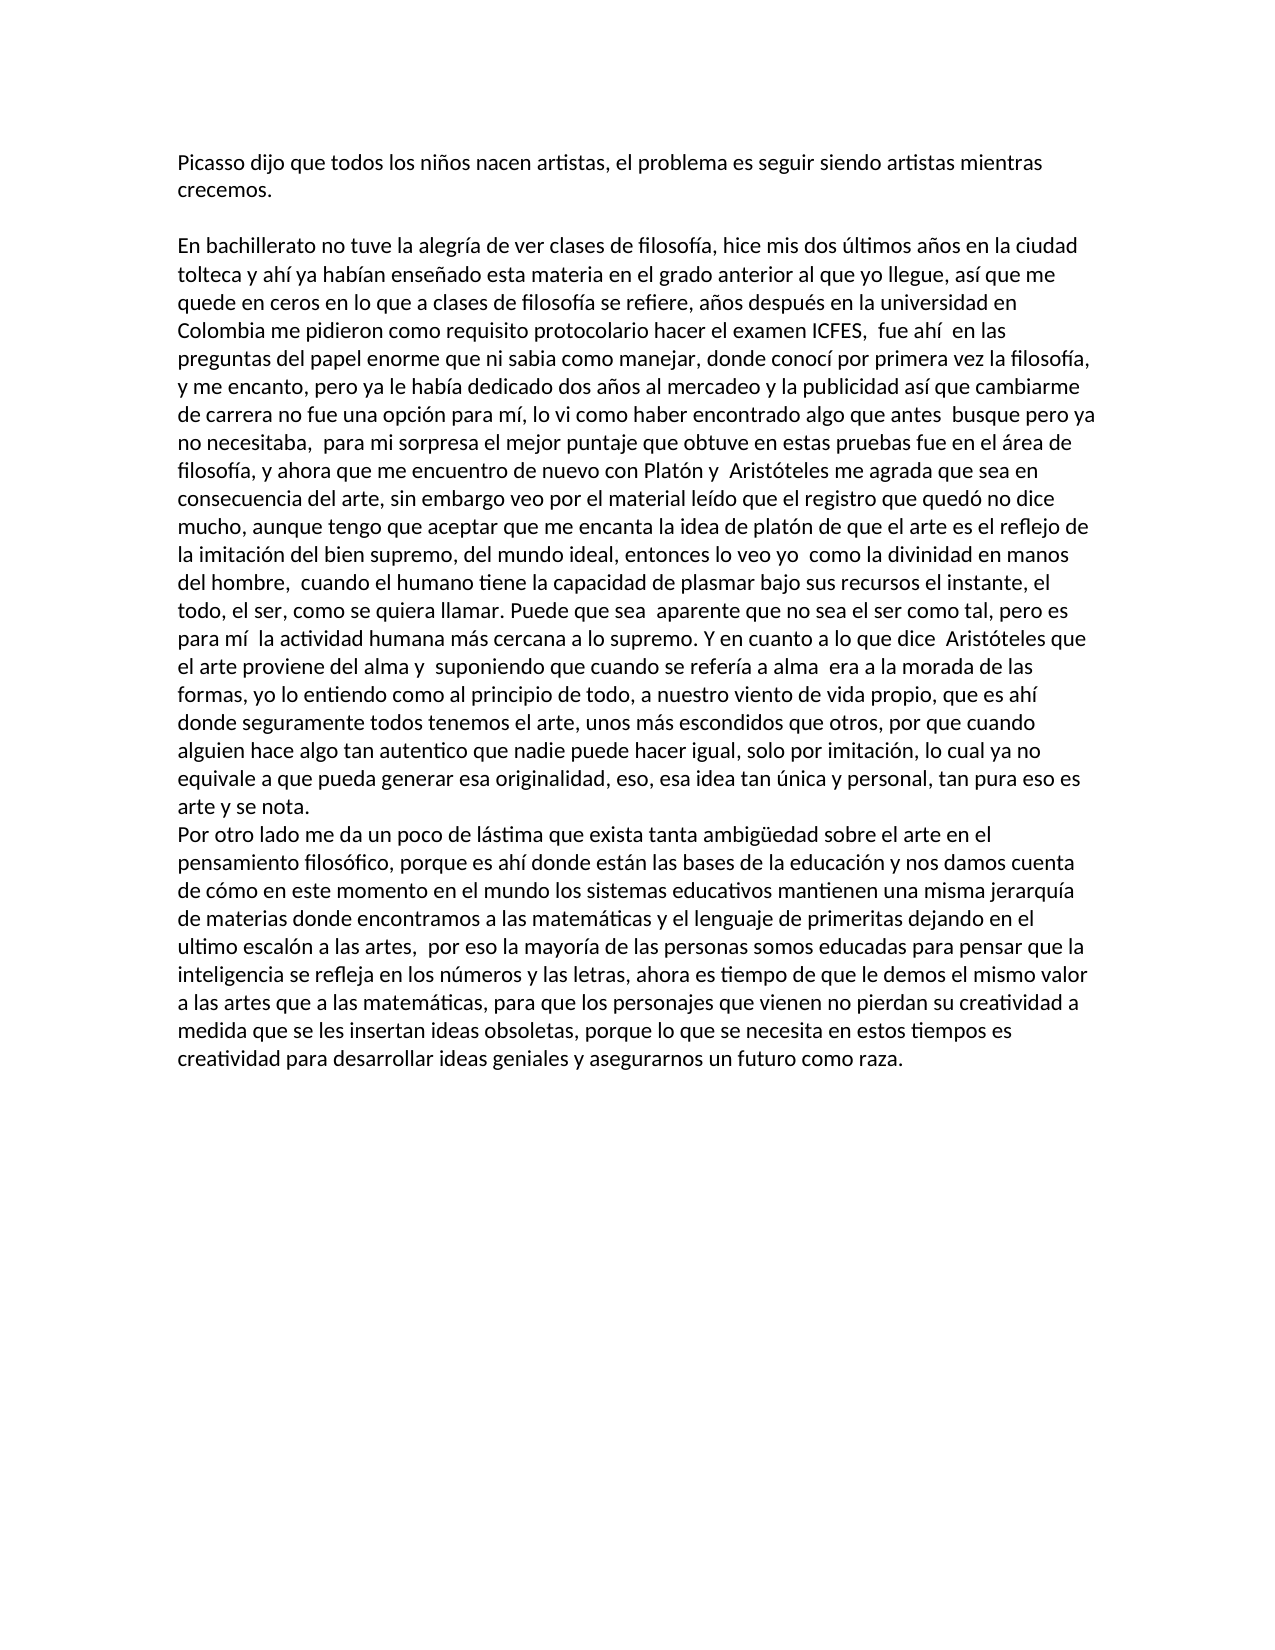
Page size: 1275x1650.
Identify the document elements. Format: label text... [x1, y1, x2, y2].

text En bachillerato no tuve la alegría de ver clases de filosofía, hice mis dos últimos años en la ciudad tolteca y ahí ya habían enseñado esta materia en el grado anterior al que yo llegue, así que me quede en ceros en lo que a clases de filosofía se refiere, años después en la universidad en Colombia me pidieron como requisito protocolario hacer el examen ICFES, fue ahí en las preguntas del papel enorme que ni sabia como manejar, donde conocí por primera vez la filosofía, y me encanto, pero ya le había dedicado dos años al mercadeo y la publicidad así que cambiarme de carrera no fue una opción para mí, lo vi como haber encontrado algo que antes busque pero ya no necesitaba, para mi sorpresa el mejor puntaje que obtuve en estas pruebas fue en el área de filosofía, y ahora que me encuentro de nuevo con Platón y Aristóteles me agrada que sea en consecuencia del arte, sin embargo veo por el material leído que el registro que quedó no dice mucho, aunque tengo que aceptar que me encanta la idea de platón de que el arte es el reflejo de la imitación del bien supremo, del mundo ideal, entonces lo veo yo como la divinidad en manos del hombre, cuando el humano tiene la capacidad de plasmar bajo sus recursos el instante, el todo, el ser, como se quiera llamar. Puede que sea aparente que no sea el ser como tal, pero es para mí la actividad humana más cercana a lo supremo. Y en cuanto a lo que dice Aristóteles que el arte proviene del alma y suponiendo que cuando se refería a alma era a la morada de las formas, yo lo entiendo como al principio de todo, a nuestro viento de vida propio, que es ahí donde seguramente todos tenemos el arte, unos más escondidos que otros, por que cuando alguien hace algo tan autentico que nadie puede hacer igual, solo por imitación, lo cual ya no equivale a que pueda generar esa originalidad, eso, esa idea tan única y personal, tan pura eso es arte y se nota. [177, 232, 1098, 820]
text Picasso dijo que todos los niños nacen artistas, el problema es seguir siendo artistas mientras crecemos. [177, 148, 1098, 204]
text Por otro lado me da un poco de lástima que exista tanta ambigüedad sobre el arte en el pensamiento filosófico, porque es ahí donde están las bases de la educación y nos damos cuenta de cómo en este momento en el mundo los sistemas educativos mantienen una misma jerarquía de materias donde encontramos a las matemáticas y el lenguaje de primeritas dejando en el ultimo escalón a las artes, por eso la mayoría de las personas somos educadas para pensar que la inteligencia se refleja en los números y las letras, ahora es tiempo de que le demos el mismo valor a las artes que a las matemáticas, para que los personajes que vienen no pierdan su creatividad a medida que se les insertan ideas obsoletas, porque lo que se necesita en estos tiempos es creatividad para desarrollar ideas geniales y asegurarnos un futuro como raza. [177, 820, 1098, 1072]
